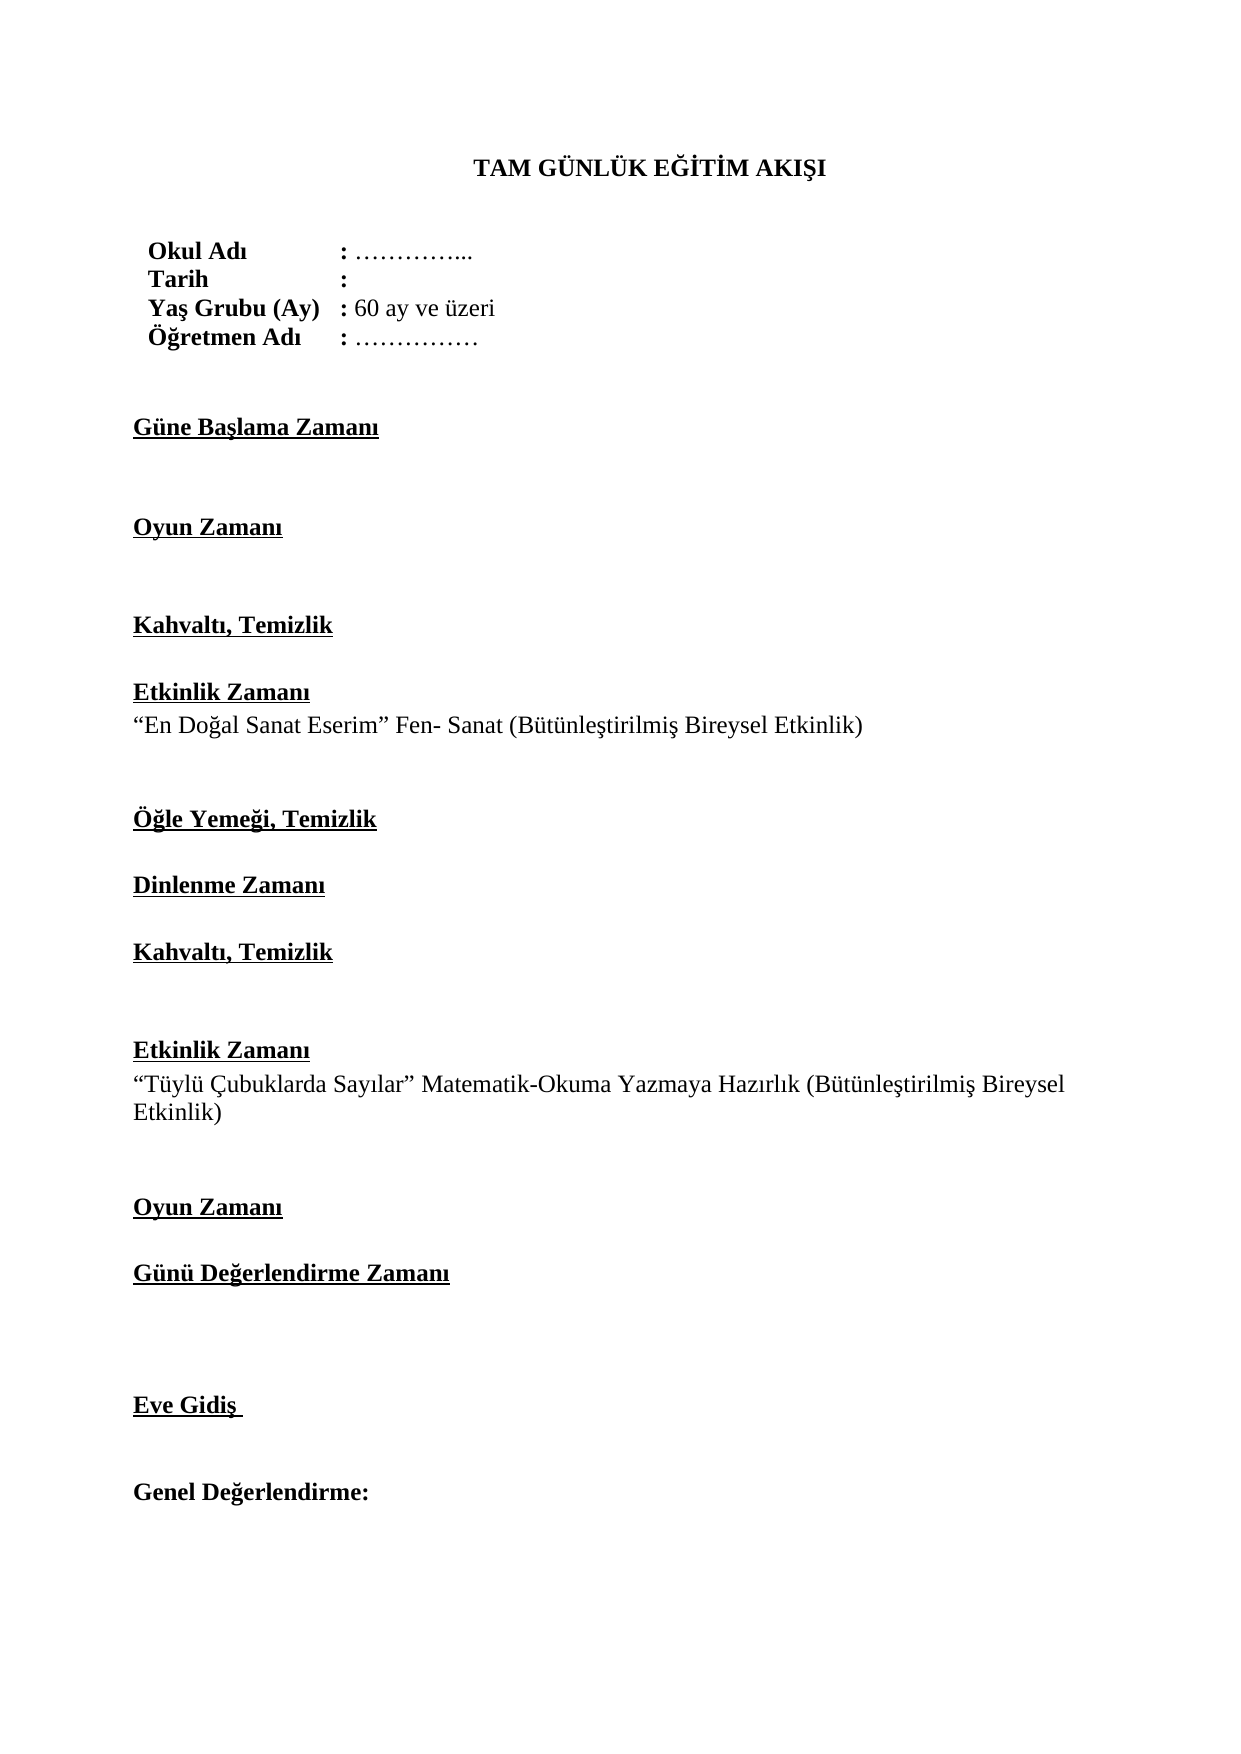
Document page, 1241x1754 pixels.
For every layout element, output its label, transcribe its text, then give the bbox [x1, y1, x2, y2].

text Oyun Zamanı [133, 512, 1152, 540]
text Oyun Zamanı [133, 1192, 1152, 1221]
text Günü Değerlendirme Zamanı [133, 1258, 1152, 1287]
text Dinlenme Zamanı [133, 871, 1152, 899]
text Eve Gidiş [133, 1390, 1152, 1419]
text Yaş Grubu (Ay) : 60 ay ve üzeri [148, 293, 1152, 322]
text “Tüylü Çubuklarda Sayılar” Matematik-Okuma Yazmaya Hazırlık (Bütünleştirilmiş Bireysel Etkinlik) [133, 1069, 1152, 1126]
text Öğle Yemeği, Temizlik [133, 804, 1152, 833]
text Kahvaltı, Temizlik [133, 611, 1152, 639]
text Kahvaltı, Temizlik [133, 937, 1152, 965]
text TAM GÜNLÜK EĞİTİM AKIŞI [148, 153, 1152, 182]
text Tarih : [148, 264, 1152, 293]
text Okul Adı : …………... [148, 236, 1152, 264]
text Etkinlik Zamanı [133, 677, 1152, 705]
text Güne Başlama Zamanı [133, 412, 1152, 441]
text Öğretmen Adı : …………… [148, 322, 1152, 351]
text Genel Değerlendirme: [133, 1477, 1152, 1505]
text Etkinlik Zamanı [133, 1036, 1152, 1064]
text “En Doğal Sanat Eserim” Fen- Sanat (Bütünleştirilmiş Bireysel Etkinlik) [133, 710, 1152, 738]
